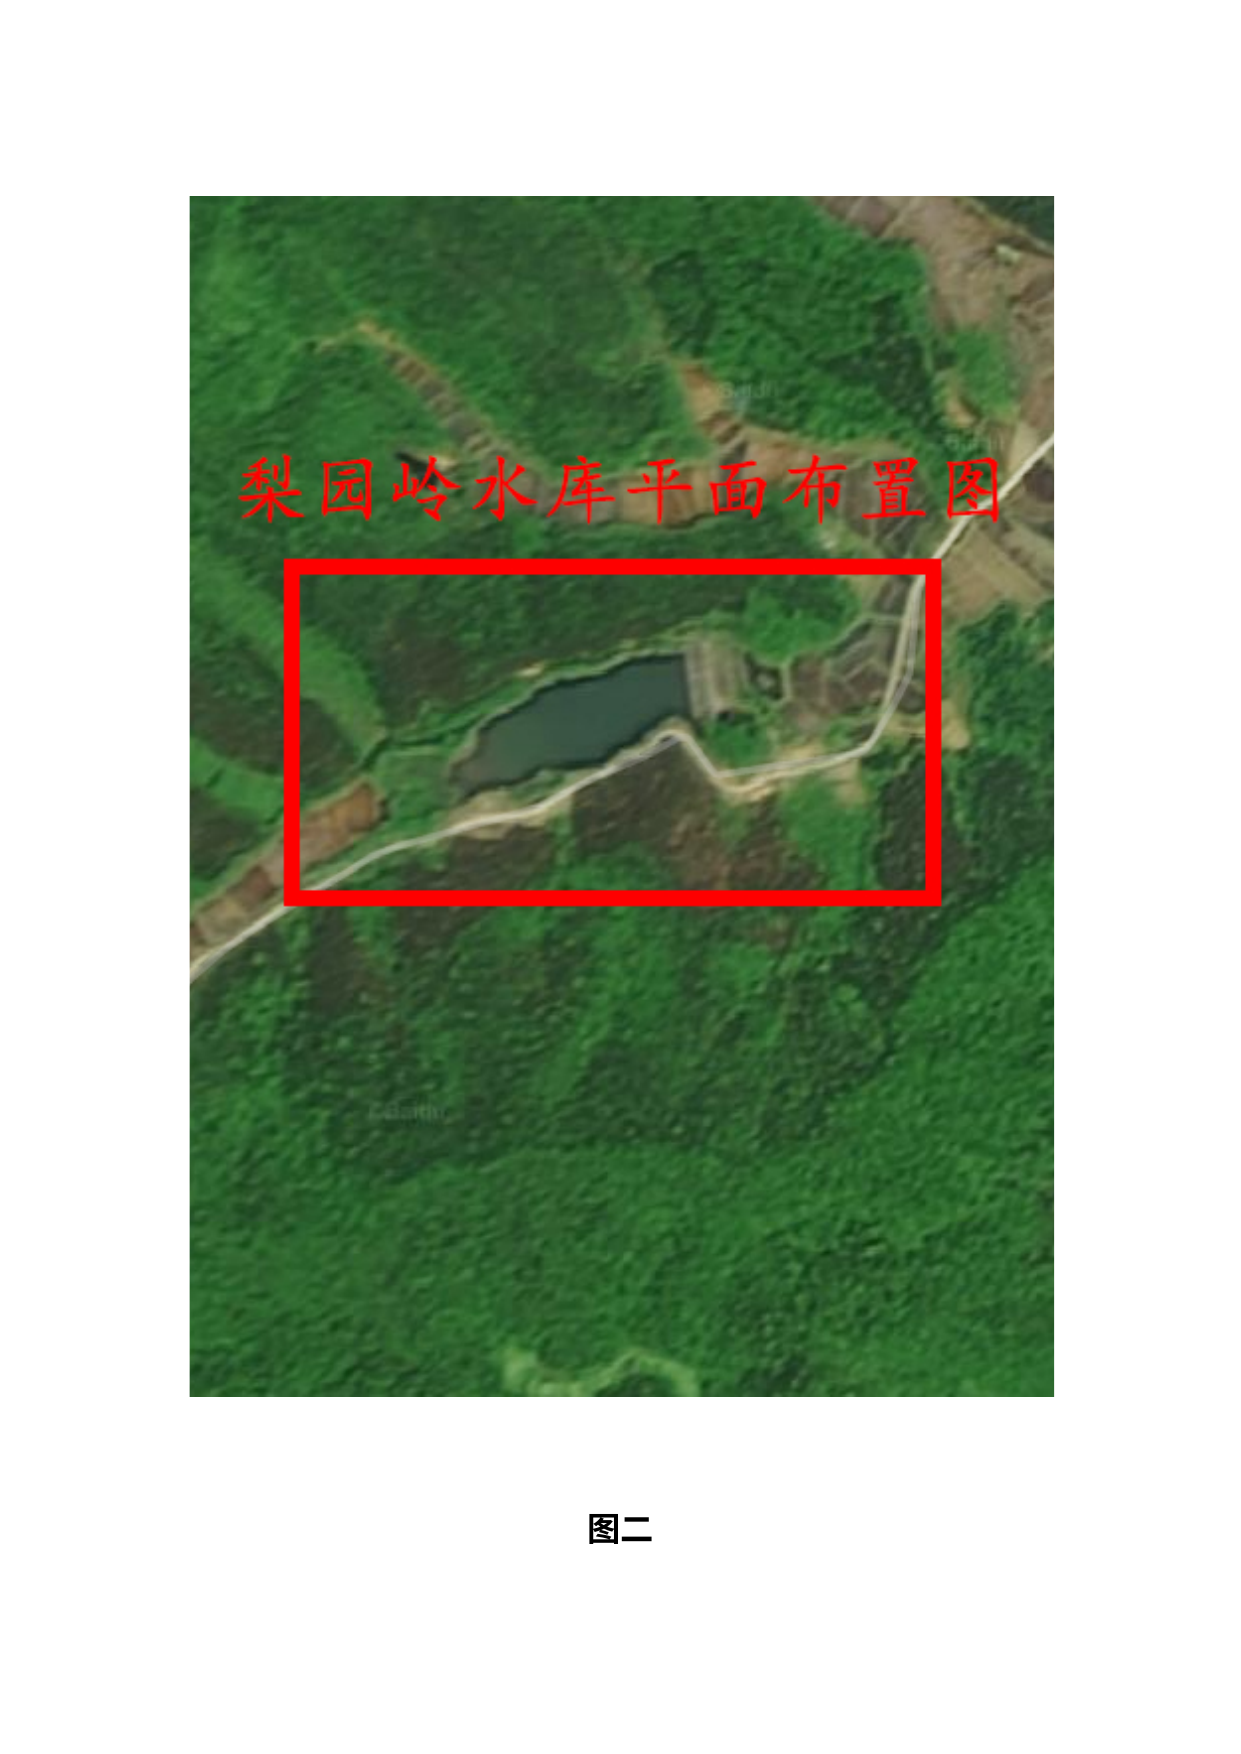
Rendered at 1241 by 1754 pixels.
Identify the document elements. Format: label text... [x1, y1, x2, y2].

picture [189, 196, 1055, 1397]
text 图二 [187, 1494, 1053, 1559]
